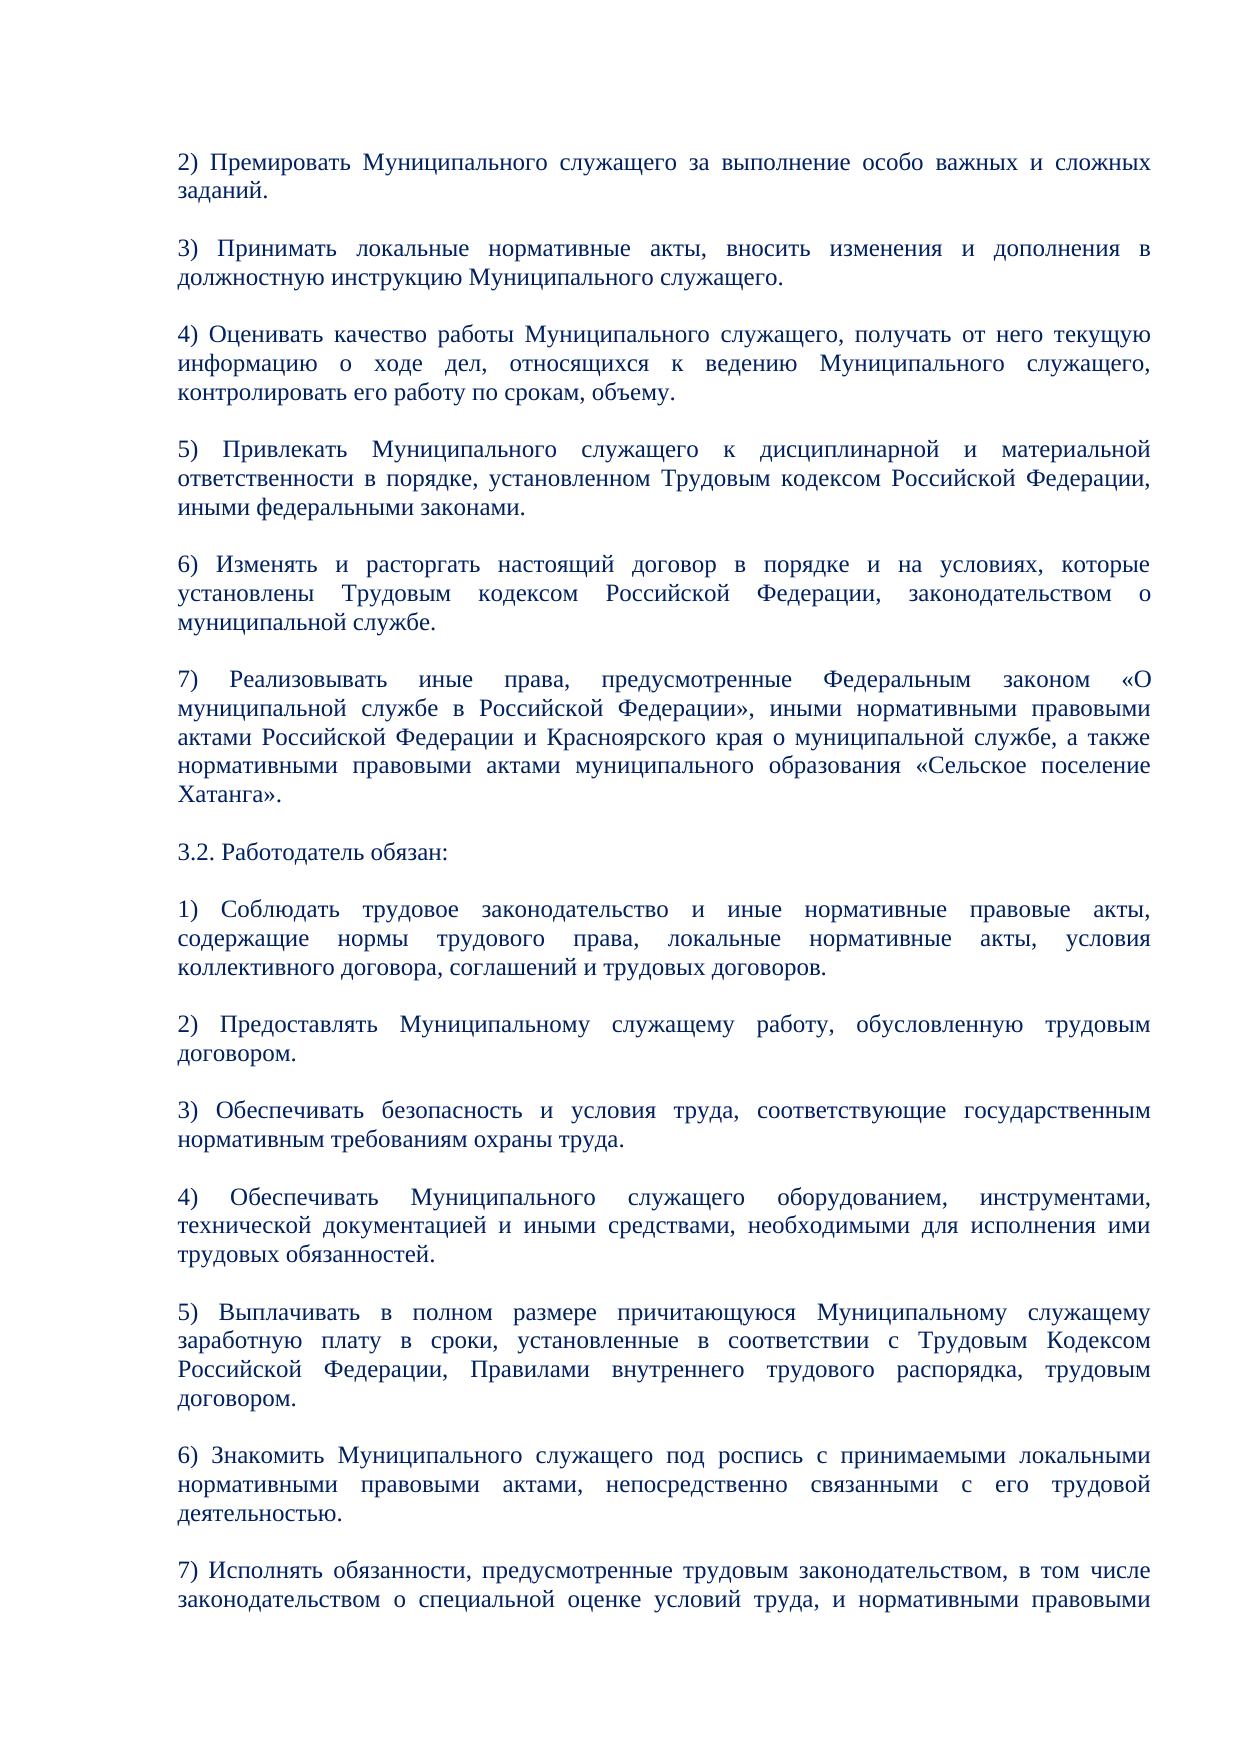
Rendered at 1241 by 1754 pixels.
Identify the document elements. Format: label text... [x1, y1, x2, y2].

text 4) Обеспечивать Муниципального служащего оборудованием, инструментами, технической документацией и иными средствами, необходимыми для исполнения ими трудовых обязанностей. [177, 1182, 1152, 1268]
text 1) Соблюдать трудовое законодательство и иные нормативные правовые акты, содержащие нормы трудового права, локальные нормативные акты, условия коллективного договора, соглашений и трудовых договоров. [177, 894, 1152, 981]
text 3) Принимать локальные нормативные акты, вносить изменения и дополнения в должностную инструкцию Муниципального служащего. [177, 233, 1152, 291]
text 5) Привлекать Муниципального служащего к дисциплинарной и материальной ответственности в порядке, установленном Трудовым кодексом Российской Федерации, иными федеральными законами. [177, 434, 1152, 521]
text 2) Предоставлять Муниципальному служащему работу, обусловленную трудовым договором. [177, 1009, 1152, 1067]
text 4) Оценивать качество работы Муниципального служащего, получать от него текущую информацию о ходе дел, относящихся к ведению Муниципального служащего, контролировать его работу по срокам, объему. [177, 319, 1152, 406]
text 2) Премировать Муниципального служащего за выполнение особо важных и сложных заданий. [177, 147, 1152, 204]
text 3.2. Работодатель обязан: [177, 837, 1152, 866]
text 7) Реализовывать иные права, предусмотренные Федеральным законом «О муниципальной службе в Российской Федерации», иными нормативными правовыми актами Российской Федерации и Красноярского края о муниципальной службе, а также нормативными правовыми актами муниципального образования «Сельское поселение Хатанга». [177, 664, 1152, 808]
text 5) Выплачивать в полном размере причитающуюся Муниципальному служащему заработную плату в сроки, установленные в соответствии с Трудовым Кодексом Российской Федерации, Правилами внутреннего трудового распорядка, трудовым договором. [177, 1297, 1152, 1412]
text 3) Обеспечивать безопасность и условия труда, соответствующие государственным нормативным требованиям охраны труда. [177, 1096, 1152, 1153]
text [177, 1556, 1152, 1613]
text 6) Знакомить Муниципального служащего под роспись с принимаемыми локальными нормативными правовыми актами, непосредственно связанными с его трудовой деятельностью. [177, 1441, 1152, 1527]
text 6) Изменять и расторгать настоящий договор в порядке и на условиях, которые установлены Трудовым кодексом Российской Федерации, законодательством о муниципальной службе. [177, 549, 1152, 636]
